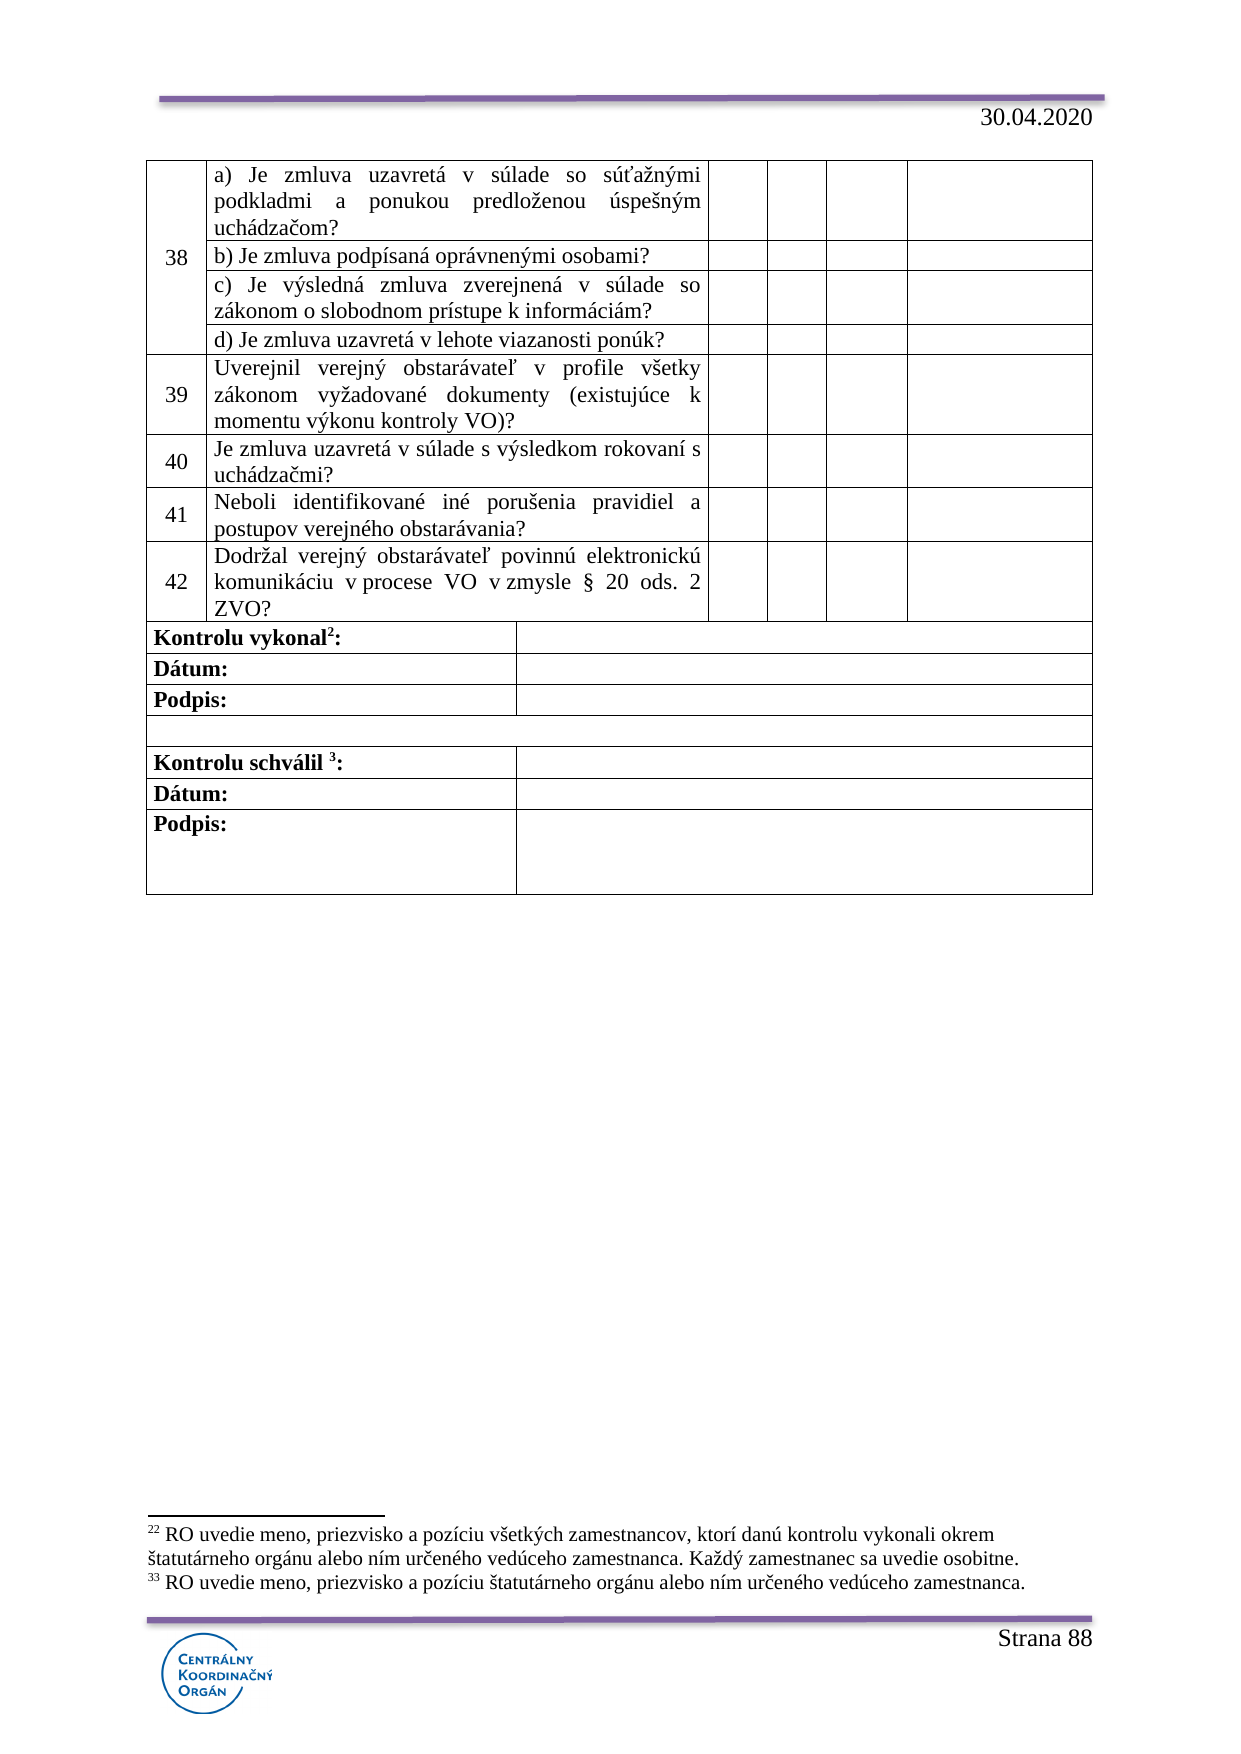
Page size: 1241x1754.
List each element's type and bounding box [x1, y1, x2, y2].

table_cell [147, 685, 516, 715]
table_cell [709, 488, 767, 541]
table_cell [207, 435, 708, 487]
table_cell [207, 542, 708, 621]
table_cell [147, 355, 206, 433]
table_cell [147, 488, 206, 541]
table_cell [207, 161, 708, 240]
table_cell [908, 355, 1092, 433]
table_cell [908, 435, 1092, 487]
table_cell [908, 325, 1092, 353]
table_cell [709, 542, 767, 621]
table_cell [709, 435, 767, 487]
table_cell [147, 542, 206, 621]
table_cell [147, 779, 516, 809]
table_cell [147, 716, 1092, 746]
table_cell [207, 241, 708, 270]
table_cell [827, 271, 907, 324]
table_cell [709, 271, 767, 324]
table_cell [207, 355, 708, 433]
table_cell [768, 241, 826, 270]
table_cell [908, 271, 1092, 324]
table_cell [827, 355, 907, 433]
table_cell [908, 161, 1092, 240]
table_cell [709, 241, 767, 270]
picture [159, 1631, 272, 1713]
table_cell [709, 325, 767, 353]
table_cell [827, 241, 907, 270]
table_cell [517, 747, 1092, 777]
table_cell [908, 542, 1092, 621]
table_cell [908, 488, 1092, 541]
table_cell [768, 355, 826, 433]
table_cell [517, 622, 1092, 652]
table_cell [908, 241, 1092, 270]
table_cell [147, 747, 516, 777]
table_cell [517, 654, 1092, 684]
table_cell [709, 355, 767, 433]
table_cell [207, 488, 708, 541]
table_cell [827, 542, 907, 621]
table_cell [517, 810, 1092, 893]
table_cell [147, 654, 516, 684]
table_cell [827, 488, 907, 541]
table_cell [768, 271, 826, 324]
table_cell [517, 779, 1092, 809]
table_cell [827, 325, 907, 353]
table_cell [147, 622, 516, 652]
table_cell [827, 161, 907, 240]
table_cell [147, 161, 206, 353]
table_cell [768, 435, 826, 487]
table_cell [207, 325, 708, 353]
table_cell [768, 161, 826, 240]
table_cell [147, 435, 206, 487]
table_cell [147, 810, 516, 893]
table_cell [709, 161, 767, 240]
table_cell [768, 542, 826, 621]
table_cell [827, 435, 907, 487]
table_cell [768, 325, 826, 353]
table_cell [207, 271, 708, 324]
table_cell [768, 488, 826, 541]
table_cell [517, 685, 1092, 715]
